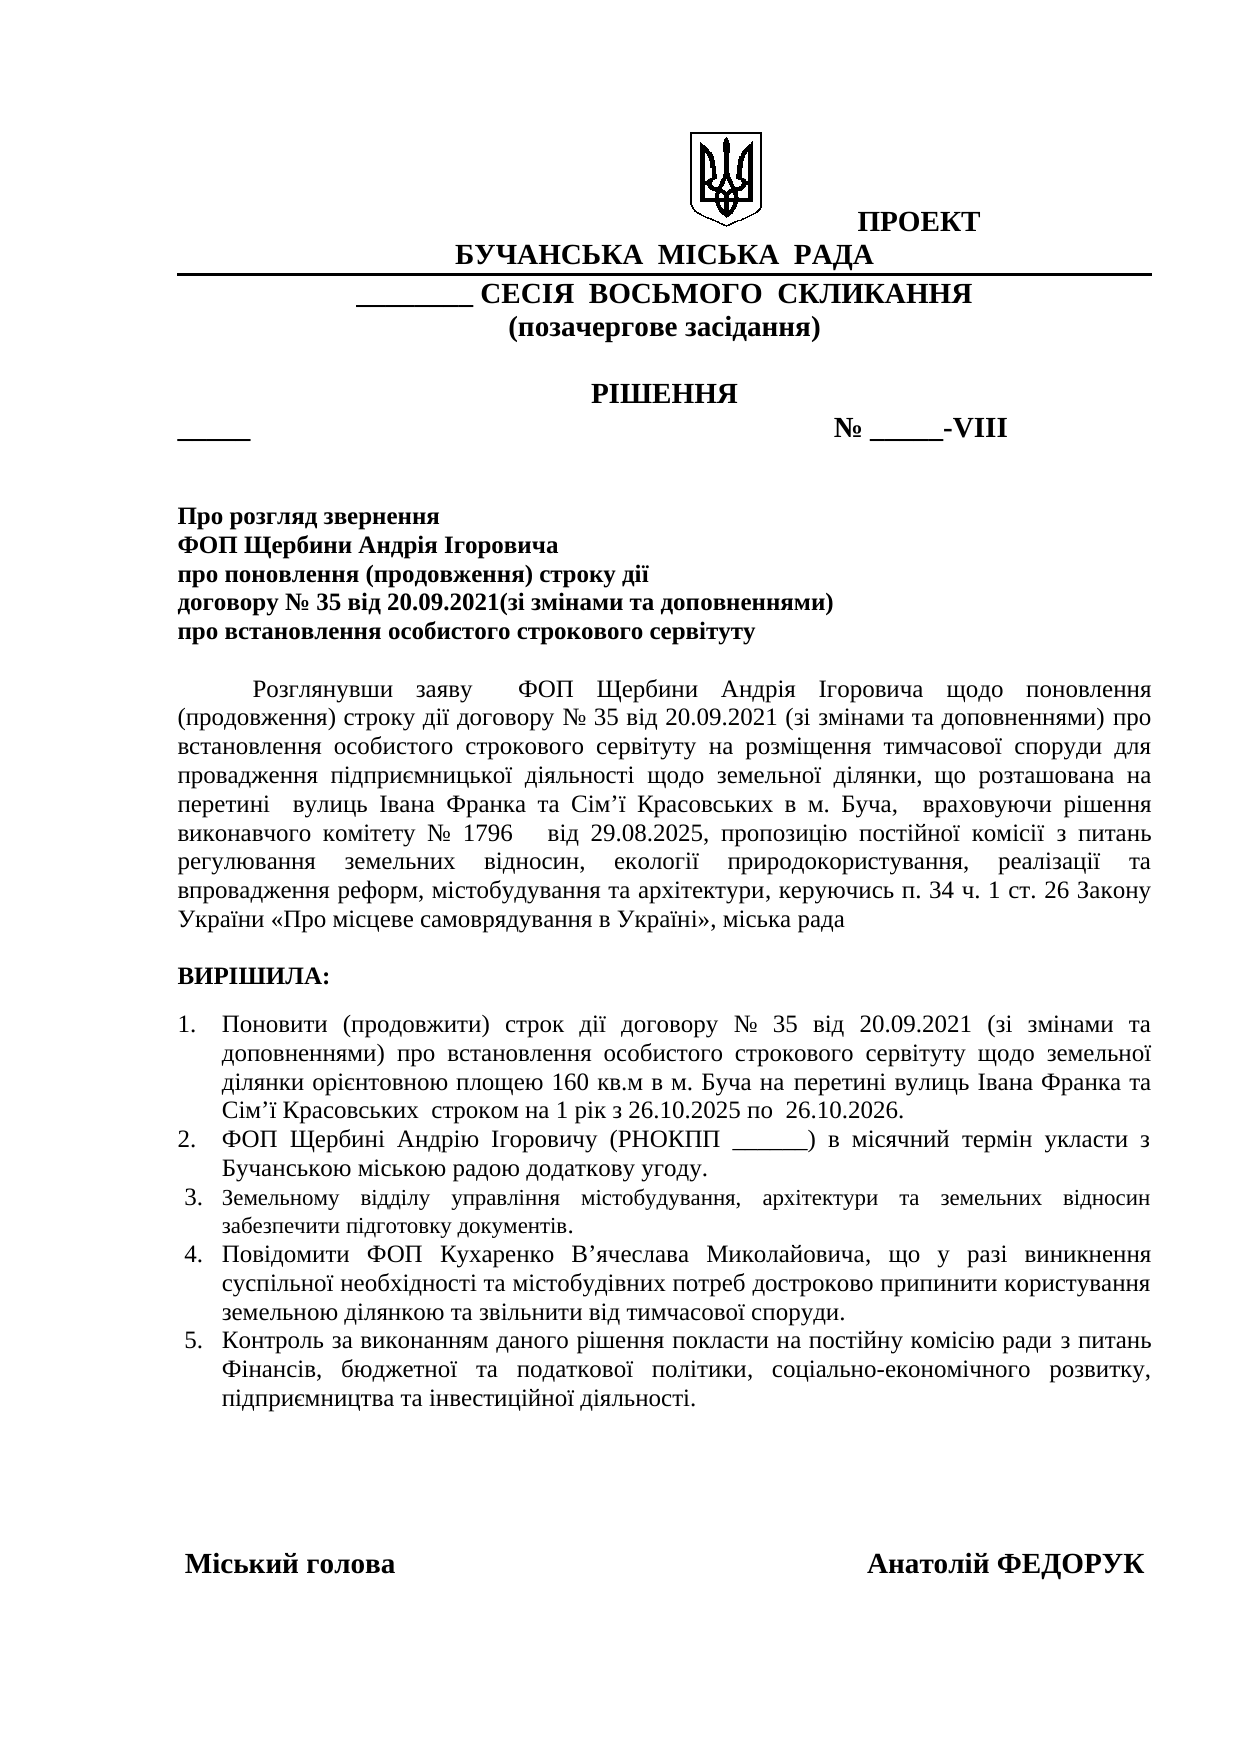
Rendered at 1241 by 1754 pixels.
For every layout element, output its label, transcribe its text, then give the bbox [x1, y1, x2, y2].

text ФОП Щербини Андрія Ігоровича [177, 530, 1152, 559]
list Контроль за виконанням даного рішення покласти на постійну комісію ради з питань Фінансів, бюджетної та податкової політики, соціально-економічного розвитку, підприємництва та інвестиційної діяльності. [184, 1326, 1152, 1412]
text про встановлення особистого строкового сервітуту [177, 616, 1152, 645]
list Поновити (продовжити) строк дії договору № 35 від 20.09.2021 (зі змінами та доповненнями) про встановлення особистого строкового сервітуту щодо земельної ділянки орієнтовною площею 160 кв.м в м. Буча на перетині вулиць Івана Франка та Сім’ї Красовських строком на 1 рік з 26.10.2025 по 26.10.2026. [177, 1009, 1152, 1124]
text договору № 35 від 20.09.2021(зі змінами та доповненнями) [177, 587, 1152, 616]
text ПРОЕКТ [177, 126, 1152, 237]
list Повідомити ФОП Кухаренко В’ячеслава Миколайовича, що у разі виникнення суспільної необхідності та містобудівних потреб достроково припинити користування земельною ділянкою та звільнити від тимчасової споруди. [184, 1239, 1152, 1326]
list Земельному відділу управління містобудування, архітектури та земельних відносин забезпечити підготовку документів. [184, 1182, 1152, 1239]
list ФОП Щербині Андрію Ігоровичу (РНОКПП ______) в місячний термін укласти з Бучанською міською радою додаткову угоду. [177, 1124, 1152, 1182]
text БУЧАНСЬКА МІСЬКА РАДА [177, 237, 1152, 273]
text ________ СЕСІЯ ВОСЬМОГО СКЛИКАННЯ [177, 276, 1152, 309]
text Міський голова Анатолій ФЕДОРУК [177, 1546, 1152, 1579]
text Розглянувши заяву ФОП Щербини Андрія Ігоровича щодо поновлення (продовження) строку дії договору № 35 від 20.09.2021 (зі змінами та доповненнями) про встановлення особистого строкового сервітуту на розміщення тимчасової споруди для провадження підприємницької діяльності щодо земельної ділянки, що розташована на перетині вулиць Івана Франка та Сім’ї Красовських в м. Буча, враховуючи рішення виконавчого комітету № 1796 від 29.08.2025, пропозицію постійної комісії з питань регулювання земельних відносин, екології природокористування, реалізації та впровадження реформ, містобудування та архітектури, керуючись п. 34 ч. 1 ст. 26 Закону України «Про місцеве самоврядування в Україні», міська рада [177, 674, 1152, 933]
text _____ № _____-VІІІ [177, 410, 1152, 444]
text (позачергове засідання) [177, 309, 1152, 343]
text Про розгляд звернення [177, 501, 1152, 530]
text ВИРІШИЛА: [177, 961, 1152, 990]
text РІШЕННЯ [177, 377, 1152, 410]
text про поновлення (продовження) строку дії [177, 559, 1152, 587]
